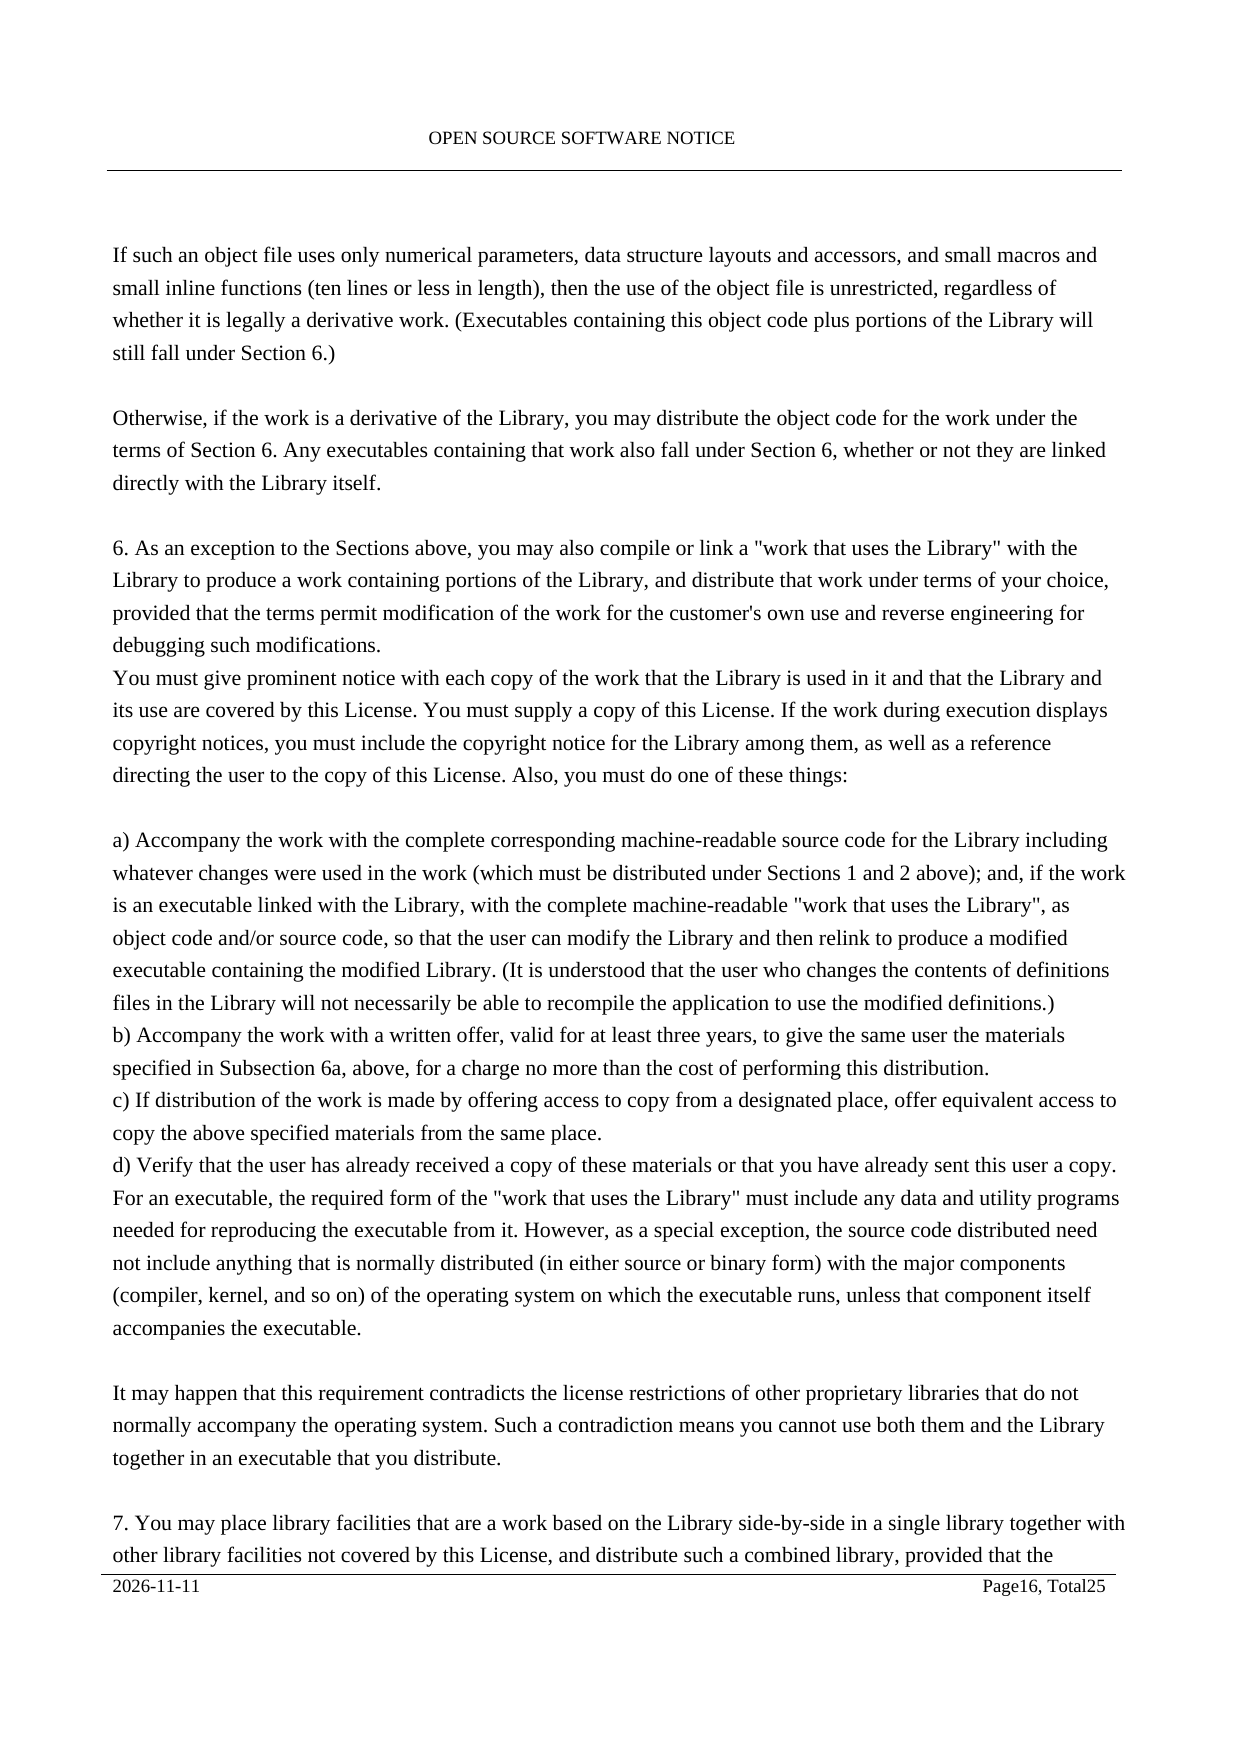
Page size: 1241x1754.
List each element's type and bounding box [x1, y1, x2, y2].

text [112, 206, 1128, 1571]
